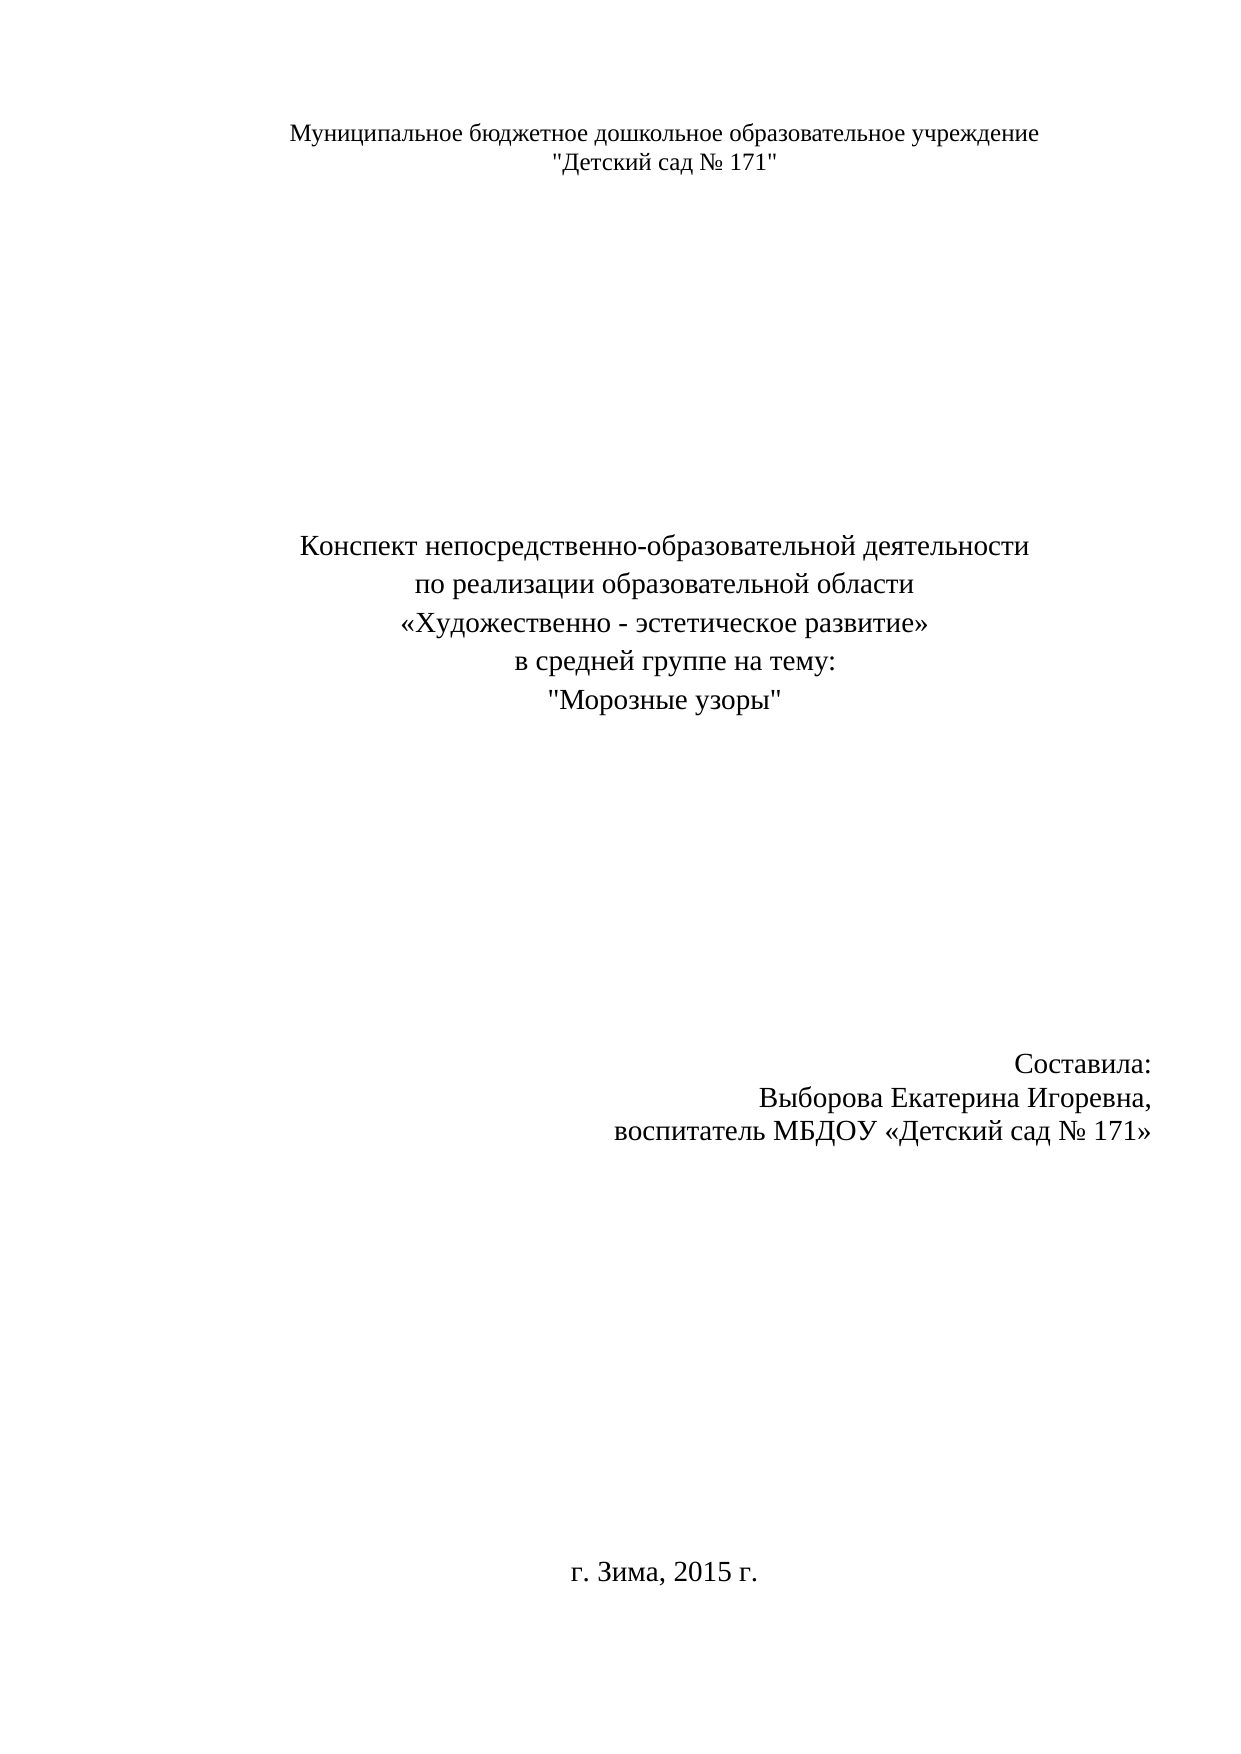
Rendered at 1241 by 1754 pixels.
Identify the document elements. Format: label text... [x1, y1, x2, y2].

text в средней группе на тему: [177, 643, 1152, 677]
text по реализации образовательной области [177, 566, 1152, 600]
text Составила: [177, 1046, 1152, 1080]
text Конспект непосредственно-образовательной деятельности [177, 528, 1152, 561]
text "Морозные узоры" [177, 682, 1152, 716]
text г. Зима, 2015 г. [177, 1554, 1152, 1588]
text воспитатель МБДОУ «Детский сад № 171» [177, 1113, 1152, 1147]
text Муниципальное бюджетное дошкольное образовательное учреждение [177, 118, 1152, 147]
text Выборова Екатерина Игоревна, [177, 1080, 1152, 1113]
text «Художественно - эстетическое развитие» [177, 605, 1152, 638]
text "Детский сад № 171" [177, 147, 1152, 176]
